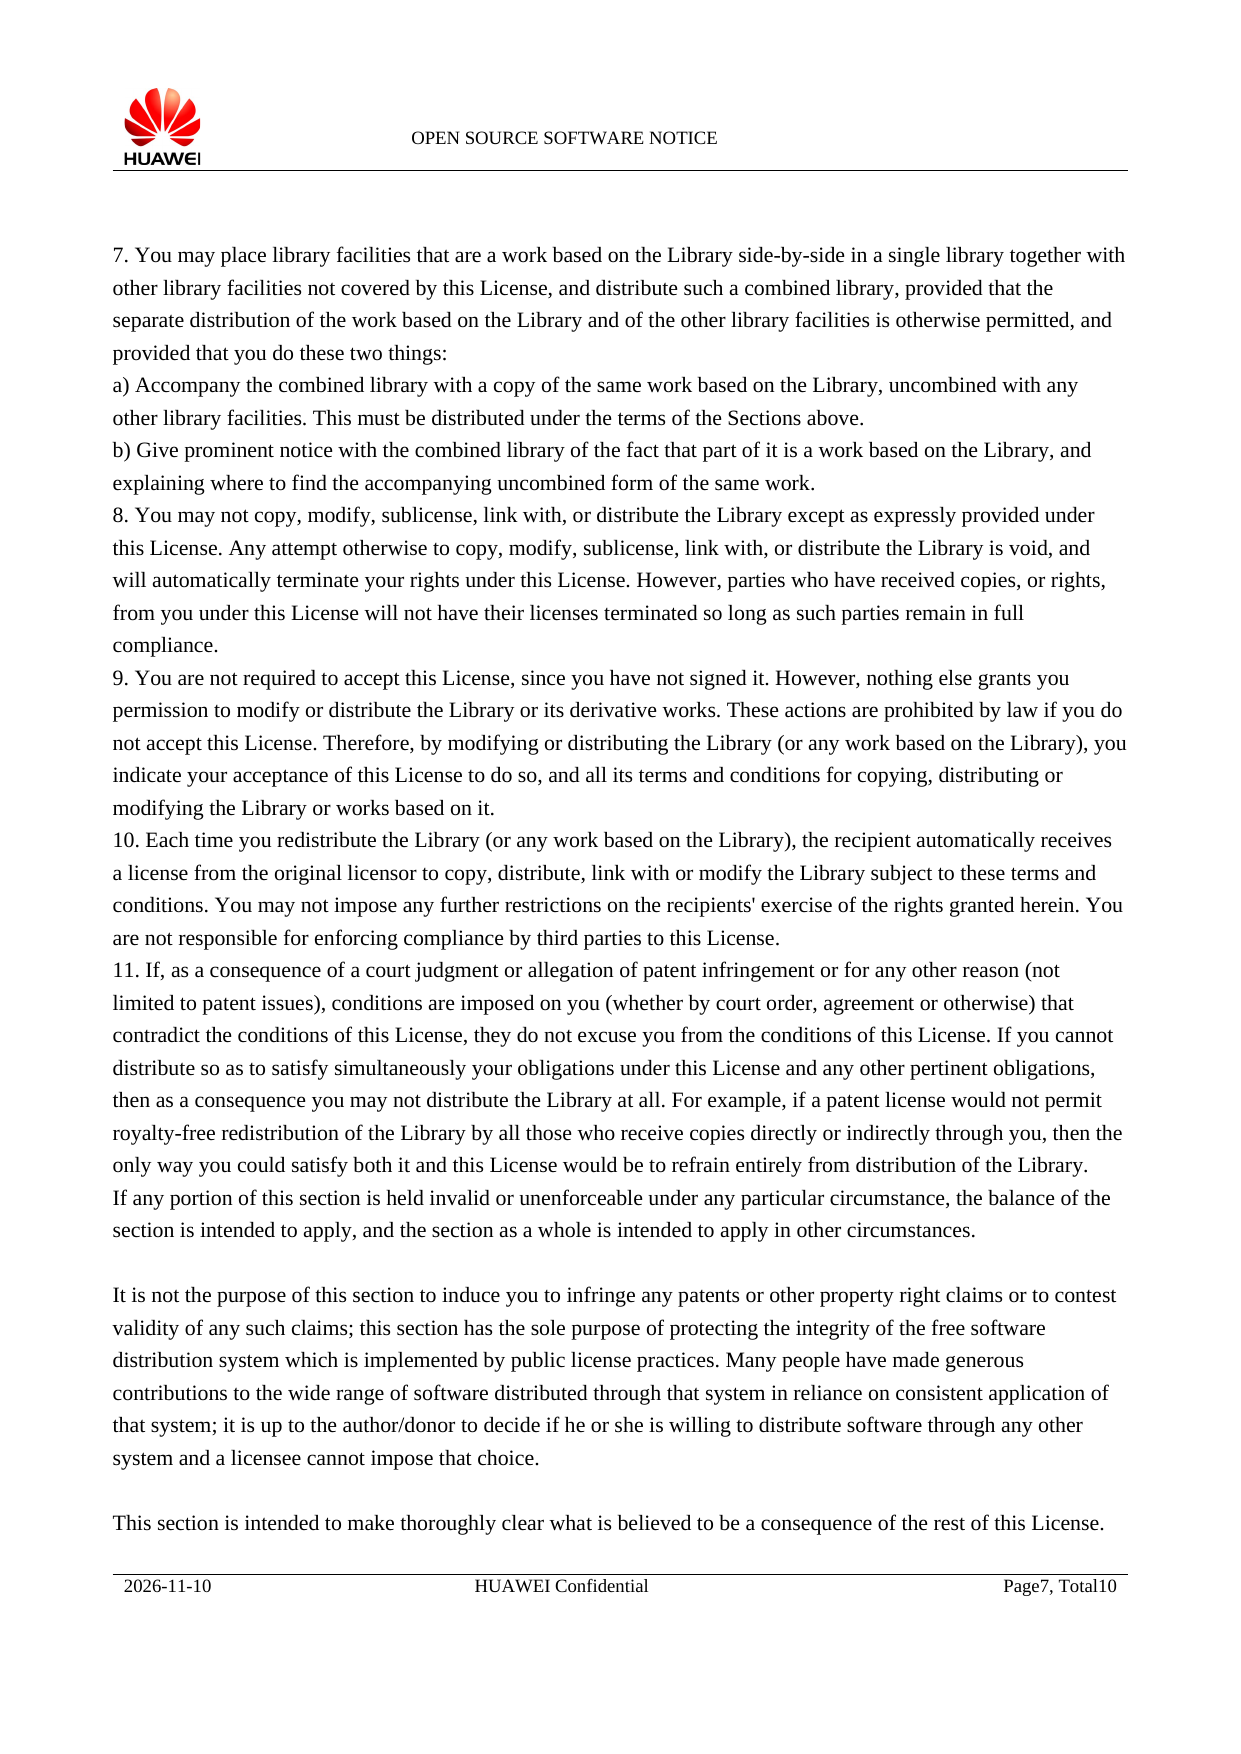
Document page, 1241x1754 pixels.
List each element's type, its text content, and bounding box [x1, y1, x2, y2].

picture [124, 88, 201, 165]
